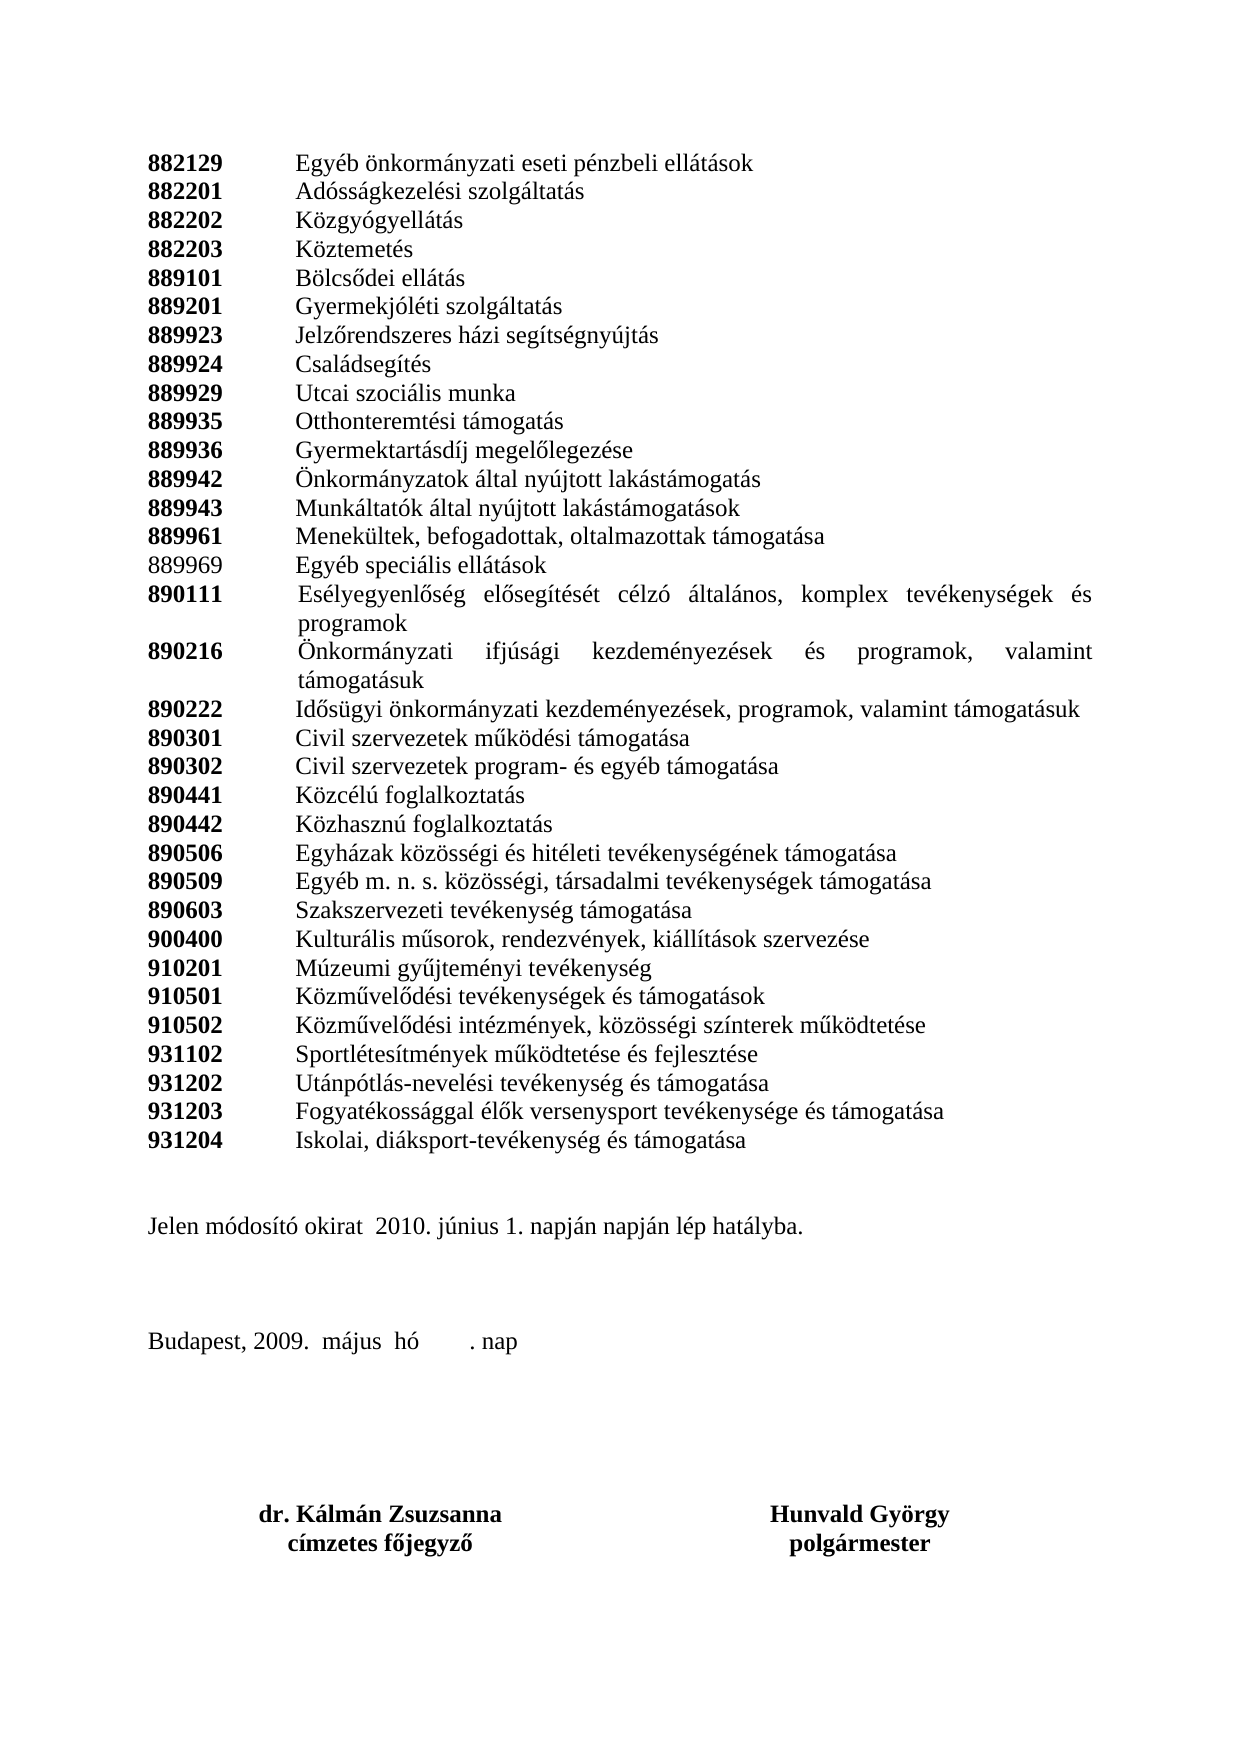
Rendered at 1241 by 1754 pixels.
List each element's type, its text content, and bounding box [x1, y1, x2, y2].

text 890111 Esélyegyenlőség elősegítését célzó általános, komplex tevékenységek és programok [148, 579, 1093, 636]
text 889943 Munkáltatók által nyújtott lakástámogatások [148, 493, 1093, 521]
text 882203 Köztemetés [148, 234, 1093, 263]
text 910502 Közművelődési intézmények, közösségi színterek működtetése [148, 1010, 1093, 1039]
text 889924 Családsegítés [148, 349, 1093, 378]
text 900400 Kulturális műsorok, rendezvények, kiállítások szervezése [148, 924, 1093, 953]
text 890216 Önkormányzati ifjúsági kezdeményezések és programok, valamint támogatásuk [148, 636, 1093, 694]
text 890441 Közcélú foglalkoztatás [148, 780, 1093, 809]
text 910201 Múzeumi gyűjteményi tevékenység [148, 953, 1093, 981]
table_header dr. Kálmán Zsuzsanna címzetes főjegyző [140, 1499, 620, 1556]
text 889961 Menekültek, befogadottak, oltalmazottak támogatása [148, 521, 1093, 550]
text Budapest, 2009. május hó . nap [148, 1326, 1093, 1355]
text 889969 Egyéb speciális ellátások [148, 550, 1093, 579]
text 889929 Utcai szociális munka [148, 378, 1093, 406]
text 882129 Egyéb önkormányzati eseti pénzbeli ellátások [148, 148, 1093, 176]
text 882202 Közgyógyellátás [148, 205, 1093, 234]
text Jelen módosító okirat 2010. június 1. napján napján lép hatályba. [148, 1211, 1093, 1240]
text 910501 Közművelődési tevékenységek és támogatások [148, 981, 1093, 1010]
text 890301 Civil szervezetek működési támogatása [148, 723, 1093, 751]
text 889923 Jelzőrendszeres házi segítségnyújtás [148, 320, 1093, 349]
text 890442 Közhasznú foglalkoztatás [148, 809, 1093, 838]
text 890302 Civil szervezetek program- és egyéb támogatása [148, 751, 1093, 780]
text 890506 Egyházak közösségi és hitéleti tevékenységének támogatása [148, 838, 1093, 866]
text 890509 Egyéb m. n. s. közösségi, társadalmi tevékenységek támogatása [148, 866, 1093, 895]
text 889201 Gyermekjóléti szolgáltatás [148, 291, 1093, 320]
text 890603 Szakszervezeti tevékenység támogatása [148, 895, 1093, 924]
text 890222 Idősügyi önkormányzati kezdeményezések, programok, valamint támogatásuk [148, 694, 1093, 723]
text 931204 Iskolai, diáksport-tevékenység és támogatása [148, 1125, 1093, 1154]
text 931202 Utánpótlás-nevelési tevékenység és támogatása [148, 1068, 1093, 1096]
text 889935 Otthonteremtési támogatás [148, 406, 1093, 435]
table_header Hunvald György polgármester [620, 1499, 1100, 1556]
text 931102 Sportlétesítmények működtetése és fejlesztése [148, 1039, 1093, 1068]
text 882201 Adósságkezelési szolgáltatás [148, 176, 1093, 205]
text 931203 Fogyatékossággal élők versenysport tevékenysége és támogatása [148, 1096, 1093, 1125]
text 889942 Önkormányzatok által nyújtott lakástámogatás [148, 464, 1093, 493]
text 889101 Bölcsődei ellátás [148, 263, 1093, 291]
text 889936 Gyermektartásdíj megelőlegezése [148, 435, 1093, 464]
